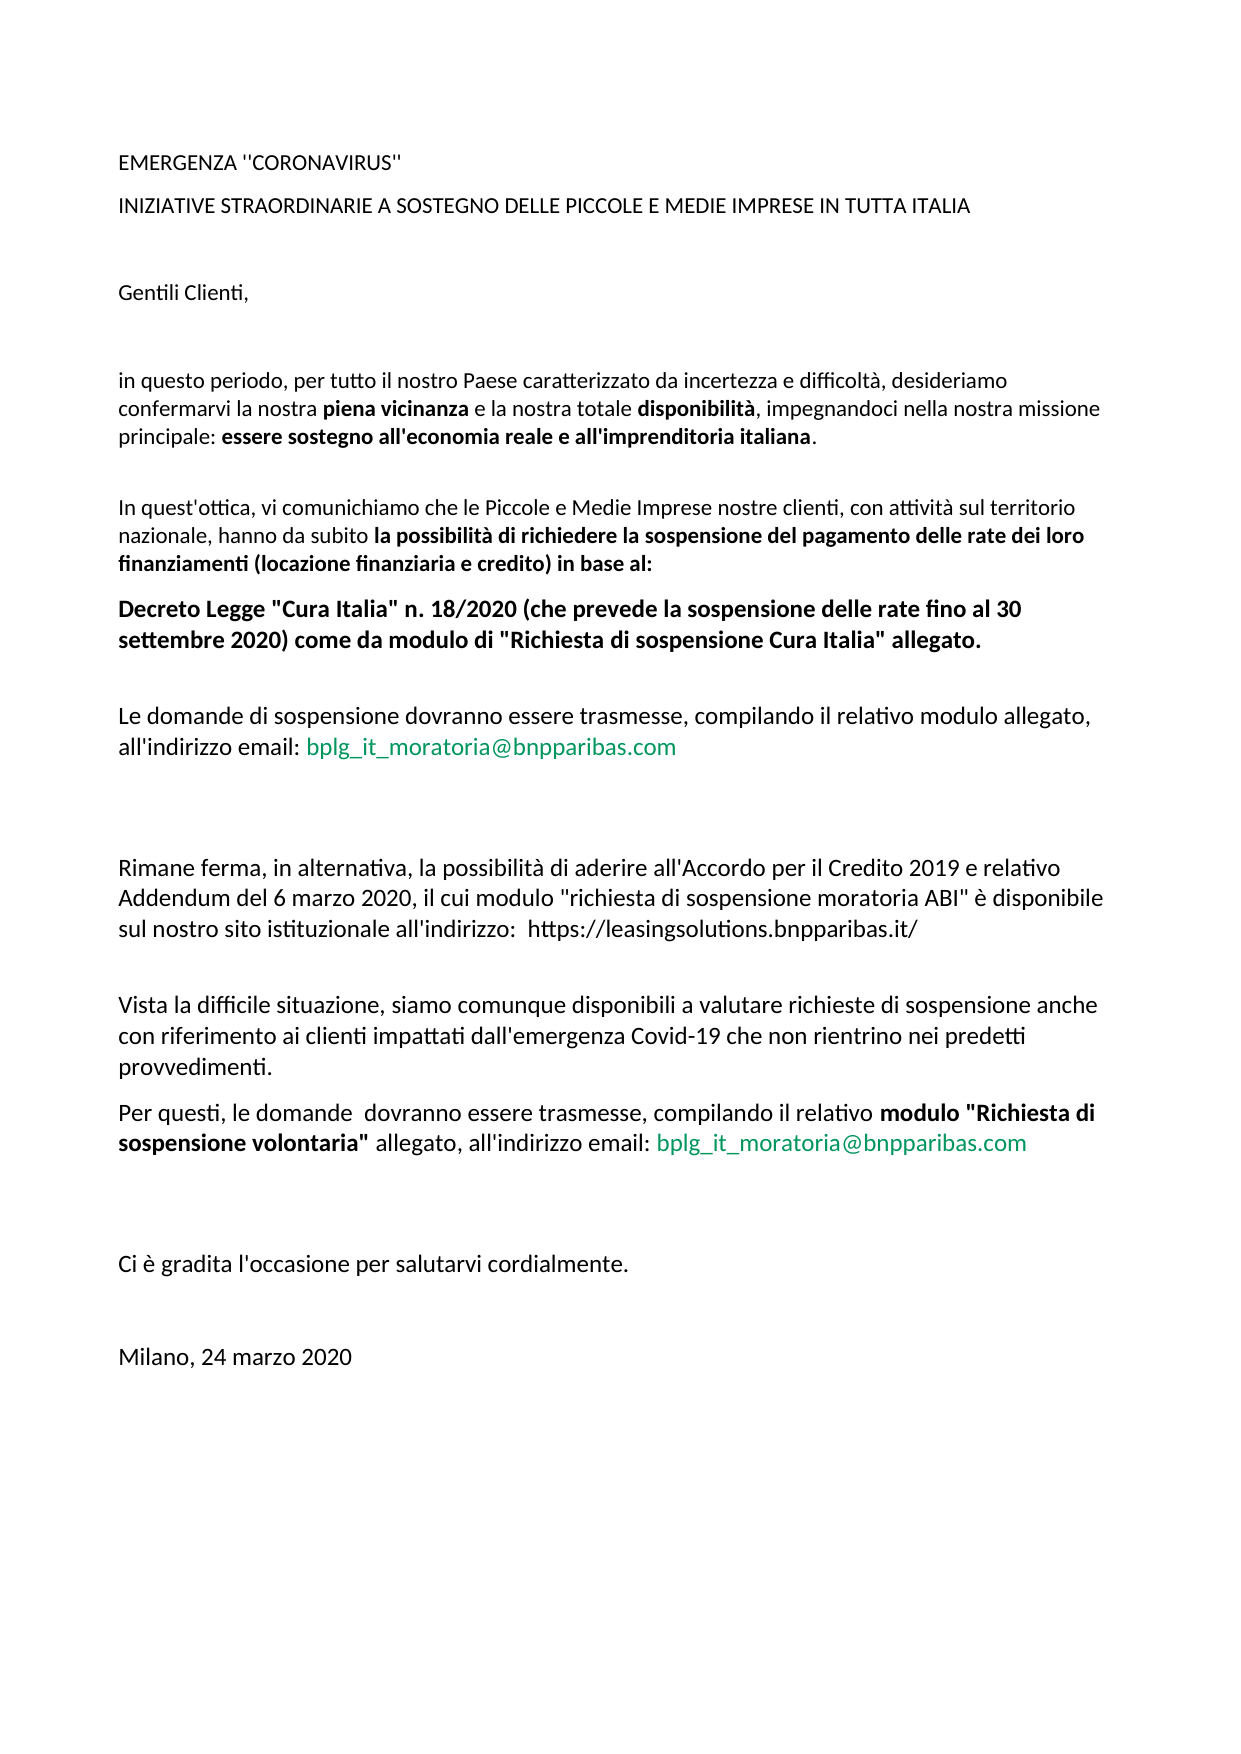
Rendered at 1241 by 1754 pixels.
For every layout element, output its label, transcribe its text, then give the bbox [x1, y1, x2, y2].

text Decreto Legge "Cura Italia" n. 18/2020 (che prevede la sospensione delle rate fino al 30 settembre 2020) come da modulo di "Richiesta di sospensione Cura Italia" allegato. [118, 593, 1122, 654]
text INIZIATIVE STRAORDINARIE A SOSTEGNO DELLE PICCOLE E MEDIE IMPRESE IN TUTTA ITALIA [118, 191, 1122, 219]
text Rimane ferma, in alternativa, la possibilità di aderire all'Accordo per il Credito 2019 e relativo Addendum del 6 marzo 2020, il cui modulo "richiesta di sospensione moratoria ABI" è disponibile sul nostro sito istituzionale all'indirizzo: https://leasingsolutions.bnpparibas.it/ [118, 852, 1122, 943]
text Vista la difficile situazione, siamo comunque disponibili a valutare richieste di sospensione anche con riferimento ai clienti impattati dall'emergenza Covid-19 che non rientrino nei predetti provvedimenti. [118, 959, 1122, 1081]
text EMERGENZA ''CORONAVIRUS'' [118, 148, 1122, 176]
text Le domande di sospensione dovranno essere trasmesse, compilando il relativo modulo allegato, all'indirizzo email: bplg_it_moratoria@bnpparibas.com [118, 670, 1122, 761]
text Gentili Clienti, [118, 278, 1122, 307]
text Per questi, le domande dovranno essere trasmesse, compilando il relativo modulo "Richiesta di sospensione volontaria" allegato, all'indirizzo email: bplg_it_moratoria@bnpparibas.com [118, 1097, 1122, 1158]
text Milano, 24 marzo 2020 [118, 1341, 1122, 1371]
text in questo periodo, per tutto il nostro Paese caratterizzato da incertezza e difficoltà, desideriamo confermarvi la nostra piena vicinanza e la nostra totale disponibilità, impegnandoci nella nostra missione principale: essere sostegno all'economia reale e all'imprenditoria italiana. [118, 366, 1122, 450]
text In quest'ottica, vi comunichiamo che le Piccole e Medie Imprese nostre clienti, con attività sul territorio nazionale, hanno da subito la possibilità di richiedere la sospensione del pagamento delle rate dei loro finanziamenti (locazione finanziaria e credito) in base al: [118, 466, 1122, 578]
text Ci è gradita l'occasione per salutarvi cordialmente. [118, 1248, 1122, 1279]
